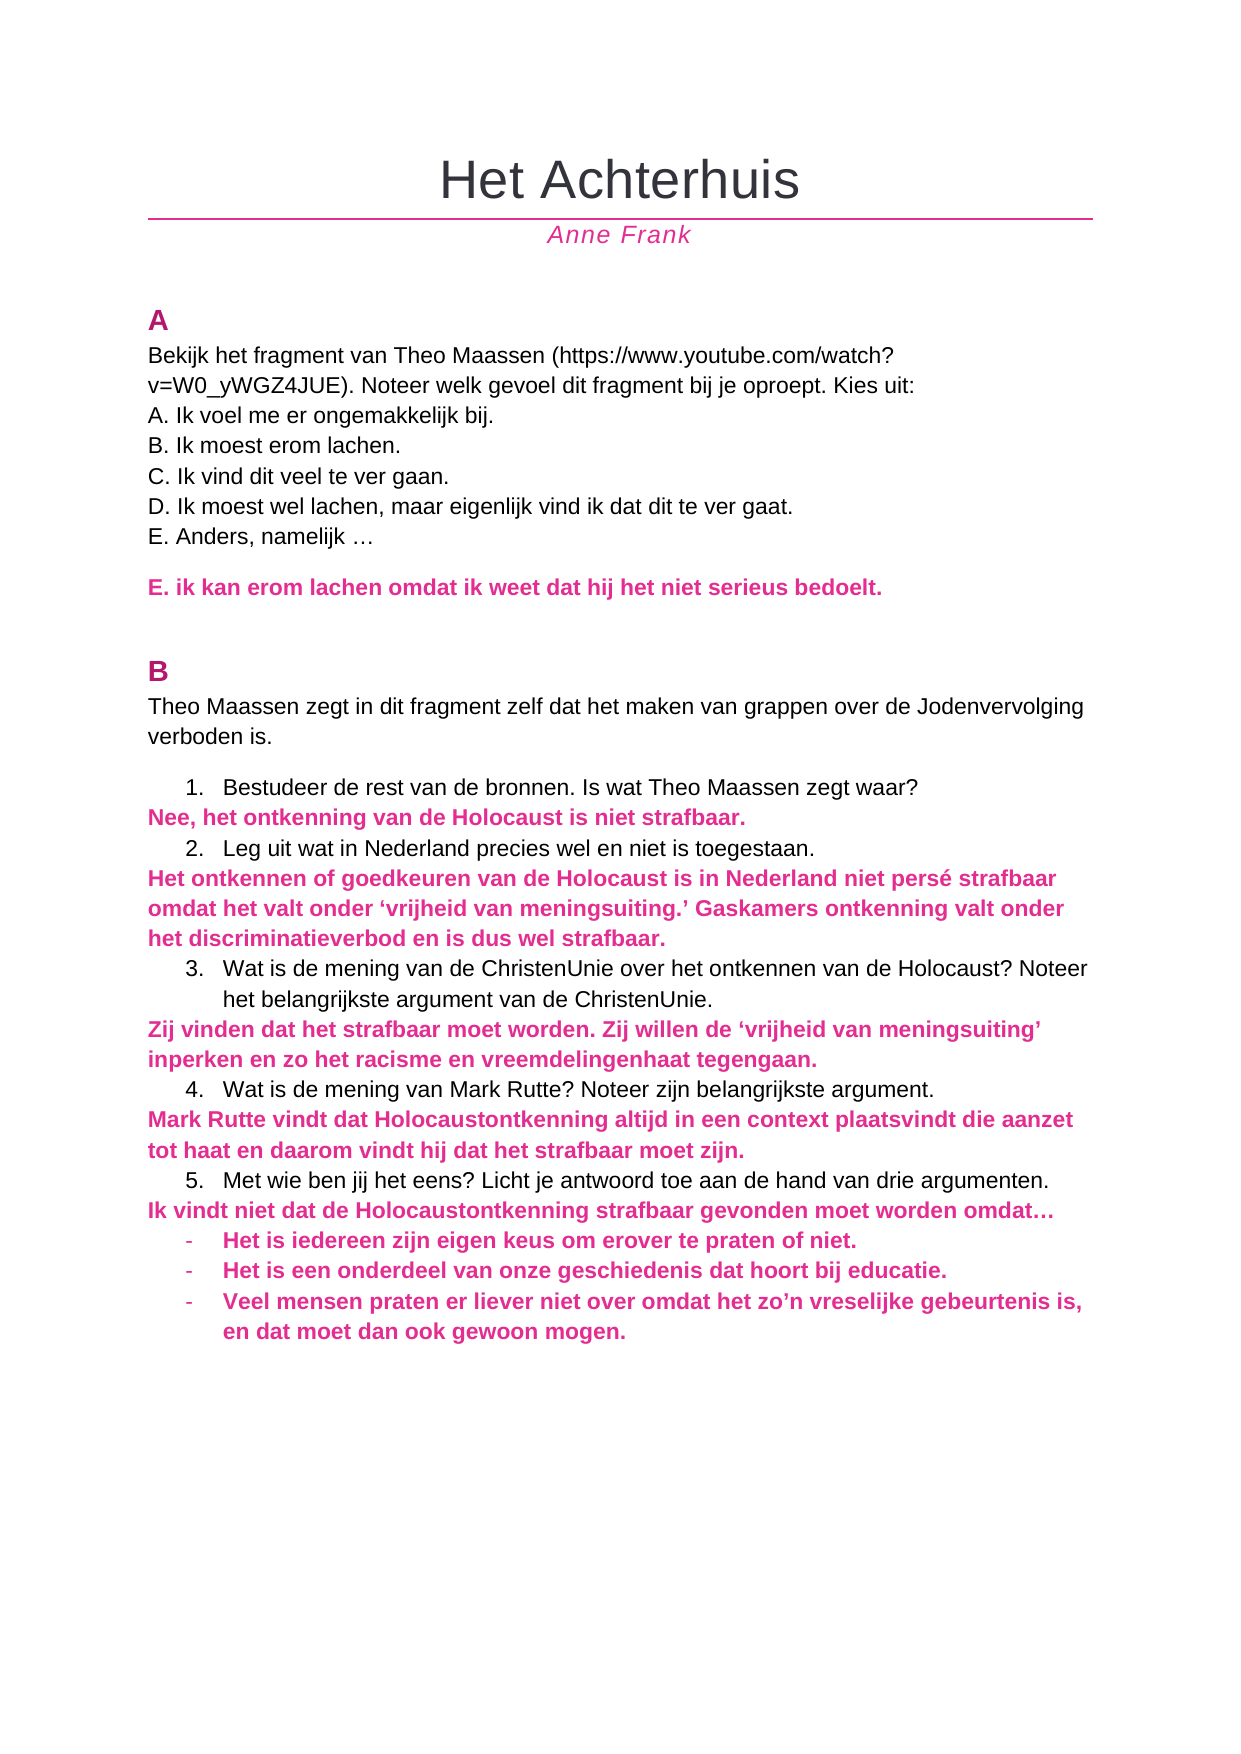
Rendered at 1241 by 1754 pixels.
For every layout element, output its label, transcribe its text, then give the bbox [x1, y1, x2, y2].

subtitle Het is een onderdeel van onze geschiedenis dat hoort bij educatie. [185, 1257, 1093, 1284]
list Wat is de mening van de ChristenUnie over het ontkennen van de Holocaust? Noteer het belangrijkste argument van de ChristenUnie. [185, 955, 1093, 1012]
subtitle Het is iedereen zijn eigen keus om erover te praten of niet. [185, 1227, 1093, 1254]
text Theo Maassen zegt in dit fragment zelf dat het maken van grappen over de Jodenvervolging verboden is. [148, 693, 1093, 749]
list Wat is de mening van Mark Rutte? Noteer zijn belangrijkste argument. [185, 1076, 1093, 1103]
subtitle Nee, het ontkenning van de Holocaust is niet strafbaar. [148, 804, 1093, 831]
list Met wie ben jij het eens? Licht je antwoord toe aan de hand van drie argumenten. [185, 1167, 1093, 1193]
subtitle Ik vindt niet dat de Holocaustontkenning strafbaar gevonden moet worden omdat… [148, 1197, 1093, 1223]
subtitle Het ontkennen of goedkeuren van de Holocaust is in Nederland niet persé strafbaar omdat het valt onder ‘vrijheid van meningsuiting.’ Gaskamers ontkenning valt onder het discriminatieverbod en is dus wel strafbaar. [148, 865, 1093, 952]
subtitle B [148, 654, 1093, 688]
text Bekijk het fragment van Theo Maassen (https://www.youtube.com/watch?v=W0_yWGZ4JUE). Noteer welk gevoel dit fragment bij je oproept. Kies uit: A. Ik voel me er ongemakkelijk bij. B. Ik moest erom lachen. C. Ik vind dit veel te ver gaan. D. Ik moest wel lachen, maar eigenlijk vind ik dat dit te ver gaat. E. Anders, namelijk … [148, 342, 1093, 549]
subtitle Anne Frank [148, 220, 1093, 249]
title Het Achterhuis [148, 148, 1093, 218]
subtitle Veel mensen praten er liever niet over omdat het zo’n vreselijke gebeurtenis is, en dat moet dan ook gewoon mogen. [185, 1288, 1093, 1344]
subtitle A [148, 303, 1093, 337]
subtitle E. ik kan erom lachen omdat ik weet dat hij het niet serieus bedoelt. [148, 574, 1093, 601]
subtitle Zij vinden dat het strafbaar moet worden. Zij willen de ‘vrijheid van meningsuiting’ inperken en zo het racisme en vreemdelingenhaat tegengaan. [148, 1016, 1093, 1072]
list Leg uit wat in Nederland precies wel en niet is toegestaan. [185, 834, 1093, 861]
list Bestudeer de rest van de bronnen. Is wat Theo Maassen zegt waar? [185, 774, 1093, 801]
subtitle Mark Rutte vindt dat Holocaustontkenning altijd in een context plaatsvindt die aanzet tot haat en daarom vindt hij dat het strafbaar moet zijn. [148, 1106, 1093, 1163]
